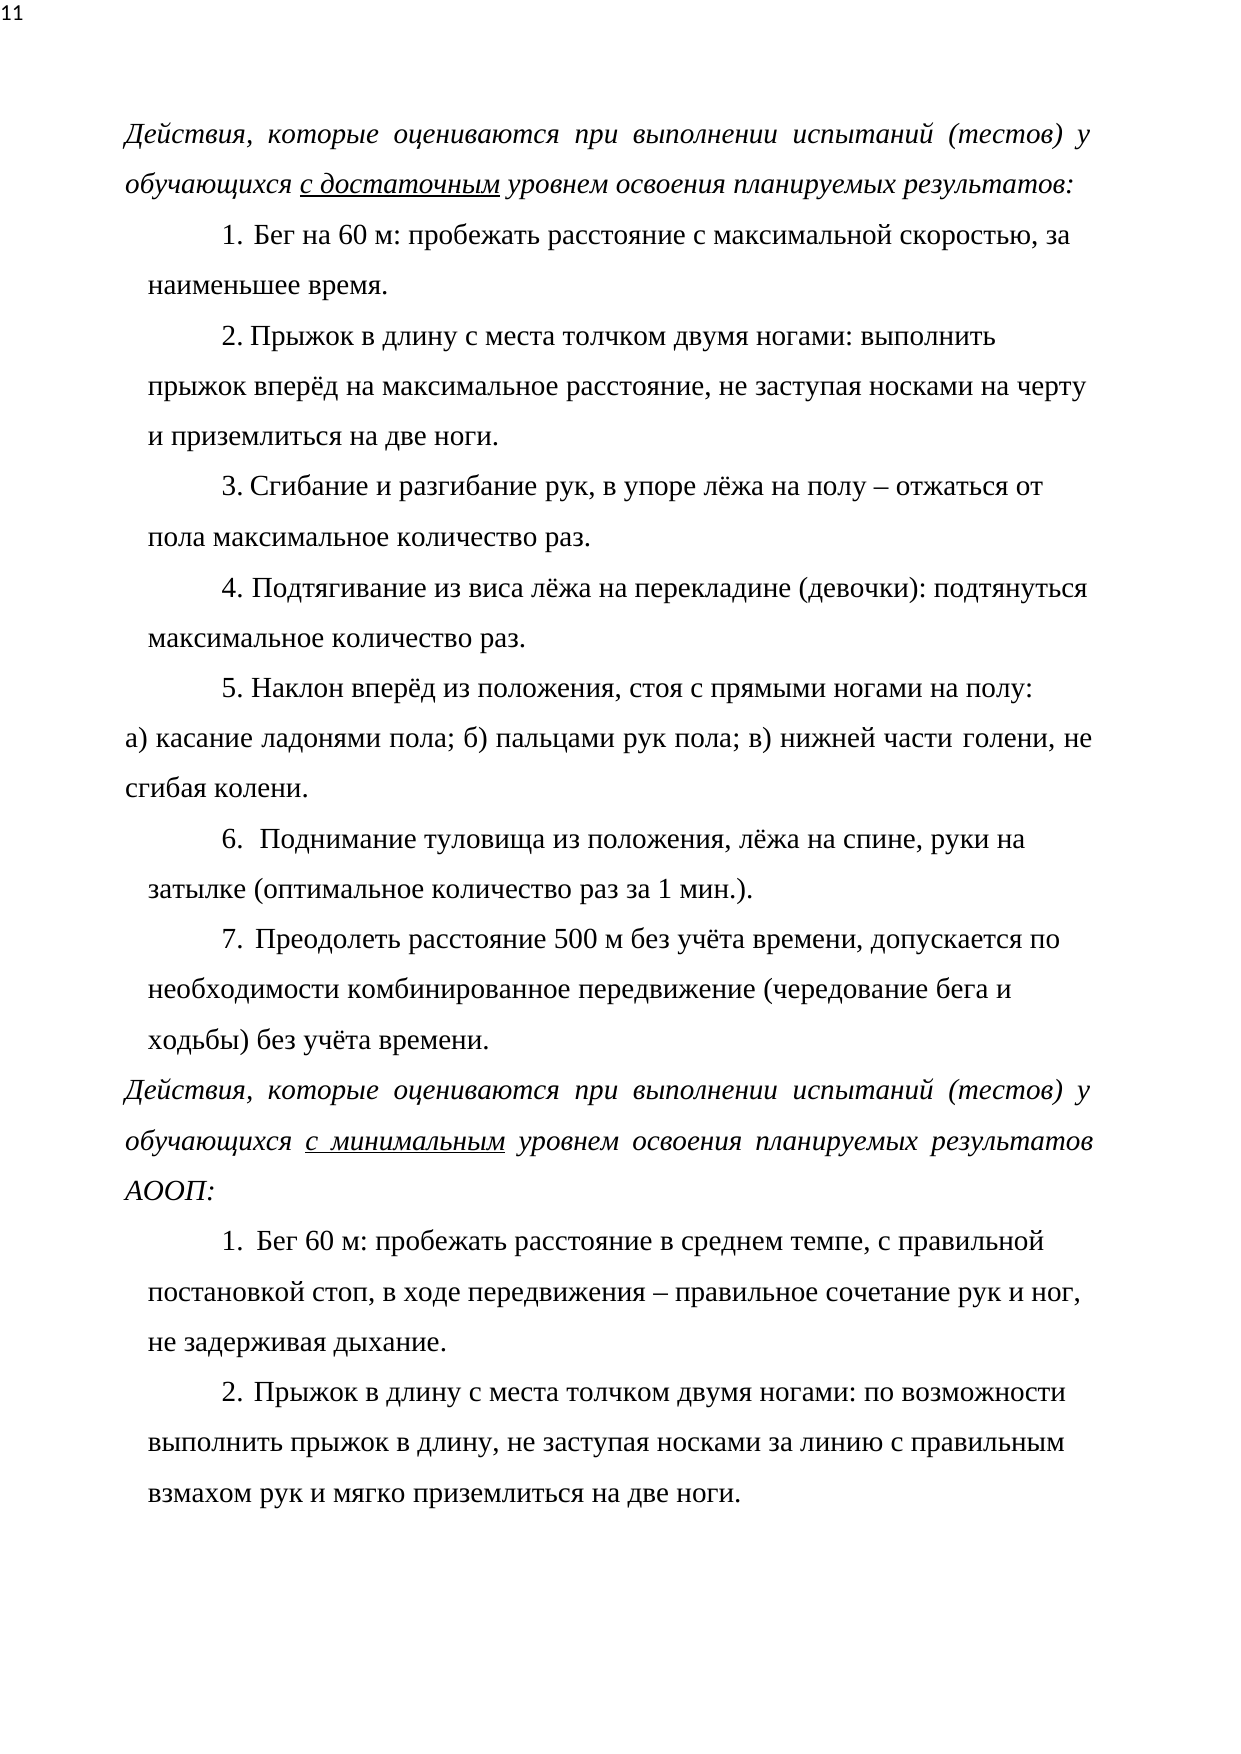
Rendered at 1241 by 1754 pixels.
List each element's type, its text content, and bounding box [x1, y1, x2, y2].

text а) касание ладонями пола; б) пальцами рук пола; в) нижней части голени, не сгибая колени. [125, 720, 1092, 804]
list Бег на 60 м: пробежать расстояние с максимальной скоростью, за наименьшее время. [148, 217, 1092, 301]
list Преодолеть расстояние 500 м без учёта времени, допускается по необходимости комбинированное передвижение (чередование бега и ходьбы) без учёта времени. [148, 921, 1092, 1056]
text Действия, которые оцениваются при выполнении испытаний (тестов) у обучающихся с минимальным уровнем освоения планируемых результатов АООП: [125, 1072, 1093, 1206]
list Прыжок в длину с места толчком двумя ногами: по возможности выполнить прыжок в длину, не заступая носками за линию с правильным взмахом рук и мягко приземлиться на две ноги. [148, 1374, 1092, 1508]
list Подтягивание из виса лёжа на перекладине (девочки): подтянуться максимальное количество раз. [148, 570, 1092, 654]
list Наклон вперёд из положения, стоя с прямыми ногами на полу: [221, 670, 1117, 704]
text Действия, которые оцениваются при выполнении испытаний (тестов) у обучающихся с достаточным уровнем освоения планируемых результатов: [125, 116, 1093, 200]
list Бег 60 м: пробежать расстояние в среднем темпе, с правильной постановкой стоп, в ходе передвижения – правильное сочетание рук и ног, не задерживая дыхание. [148, 1223, 1093, 1357]
list Сгибание и разгибание рук, в упоре лёжа на полу – отжаться от пола максимальное количество раз. [148, 468, 1093, 553]
list Поднимание туловища из положения, лёжа на спине, руки на затылке (оптимальное количество раз за 1 мин.). [148, 821, 1092, 904]
list Прыжок в длину с места толчком двумя ногами: выполнить прыжок вперёд на максимальное расстояние, не заступая носками на черту и приземлиться на две ноги. [148, 318, 1092, 452]
